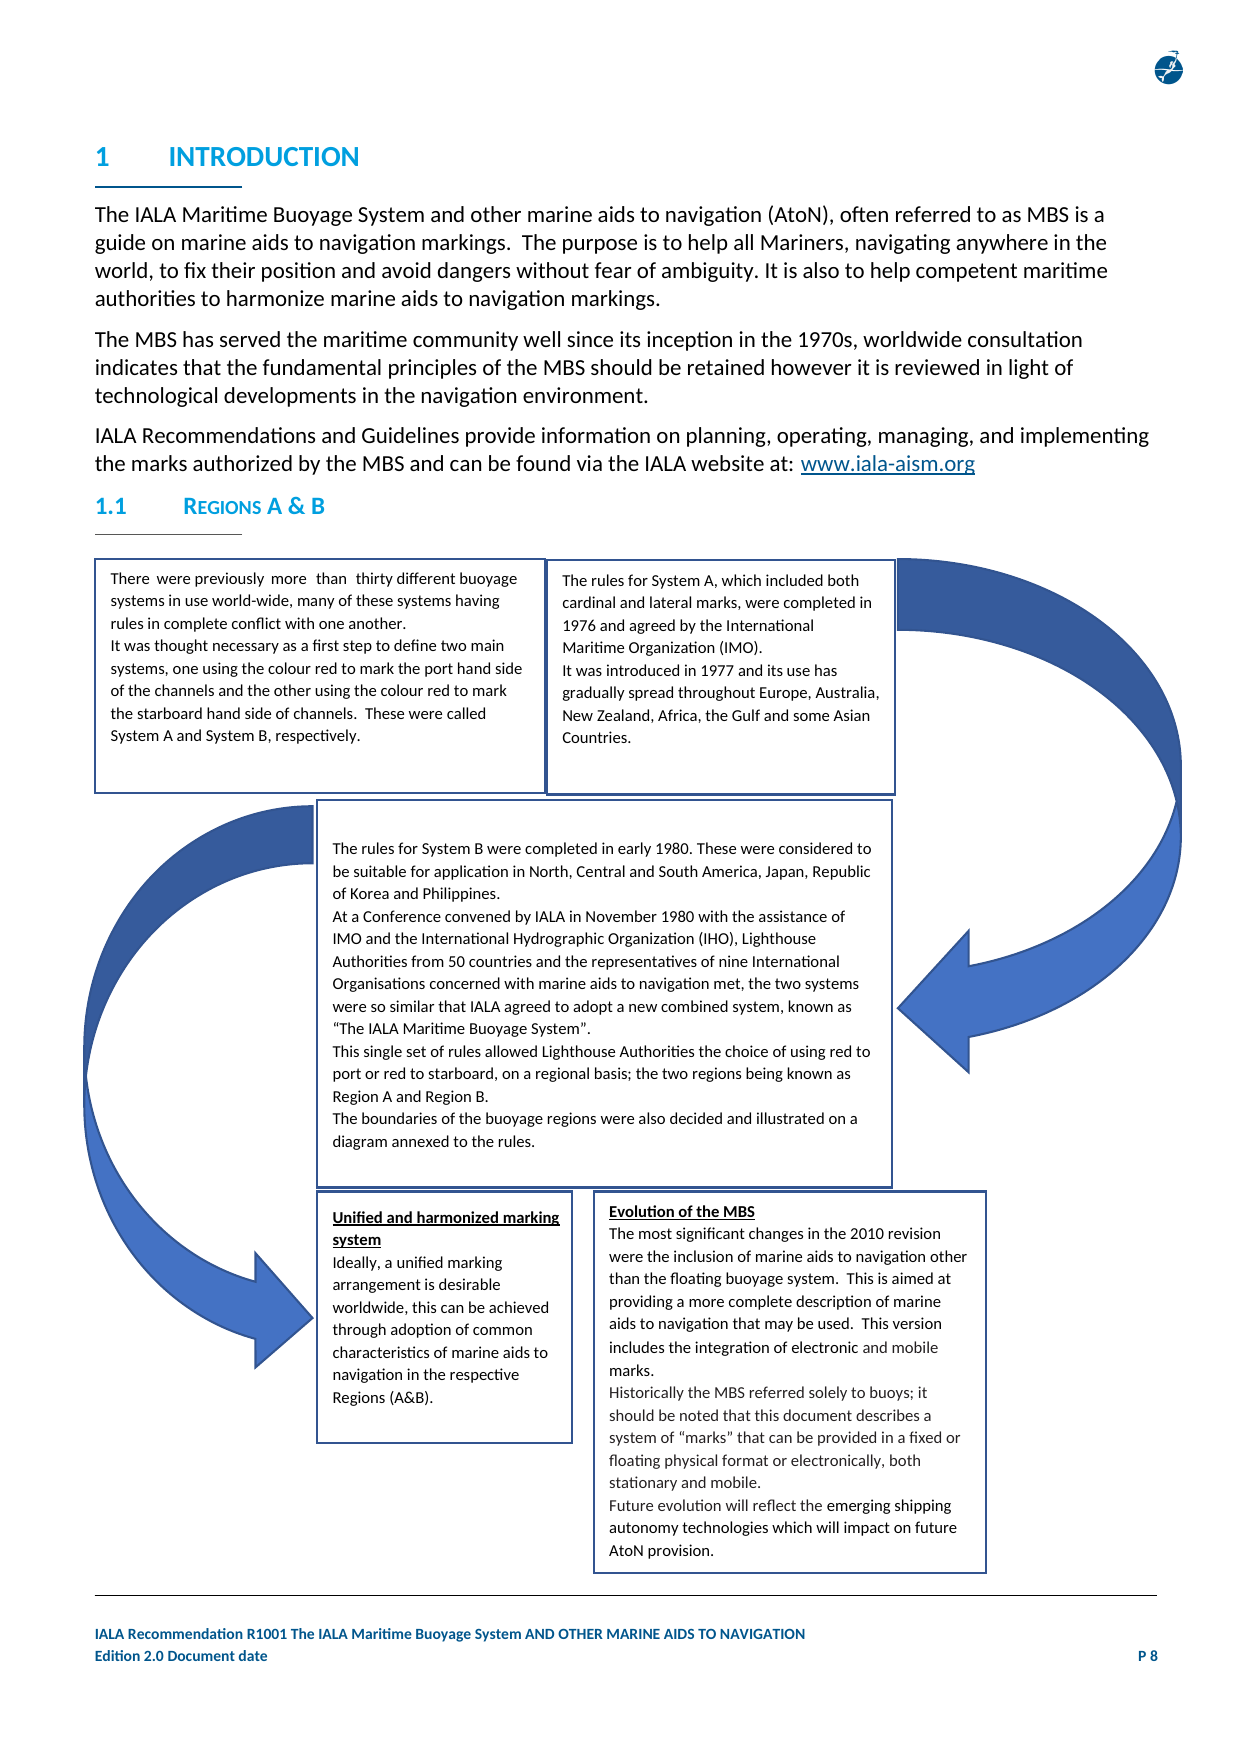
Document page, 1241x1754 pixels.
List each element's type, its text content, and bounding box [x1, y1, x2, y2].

text The IALA Maritime Buoyage System and other marine aids to navigation (AtoN), often referred to as MBS is a guide on marine aids to navigation markings. The purpose is to help all Mariners, navigating anywhere in the world, to fix their position and avoid dangers without fear of ambiguity. It is also to help competent maritime authorities to harmonize marine aids to navigation markings. [94, 200, 1157, 312]
picture [1123, 0, 1241, 119]
subtitle Regions A & B [94, 490, 1157, 520]
text The MBS has served the maritime community well since its inception in the 1970s, worldwide consultation indicates that the fundamental principles of the MBS should be retained however it is reviewed in light of technological developments in the navigation environment. [94, 325, 1157, 409]
text IALA Recommendations and Guidelines provide information on planning, operating, managing, and implementing the marks authorized by the MBS and can be found via the IALA website at: www.iala-aism.org [94, 421, 1157, 477]
subtitle INTRODUCTION [94, 138, 1157, 174]
